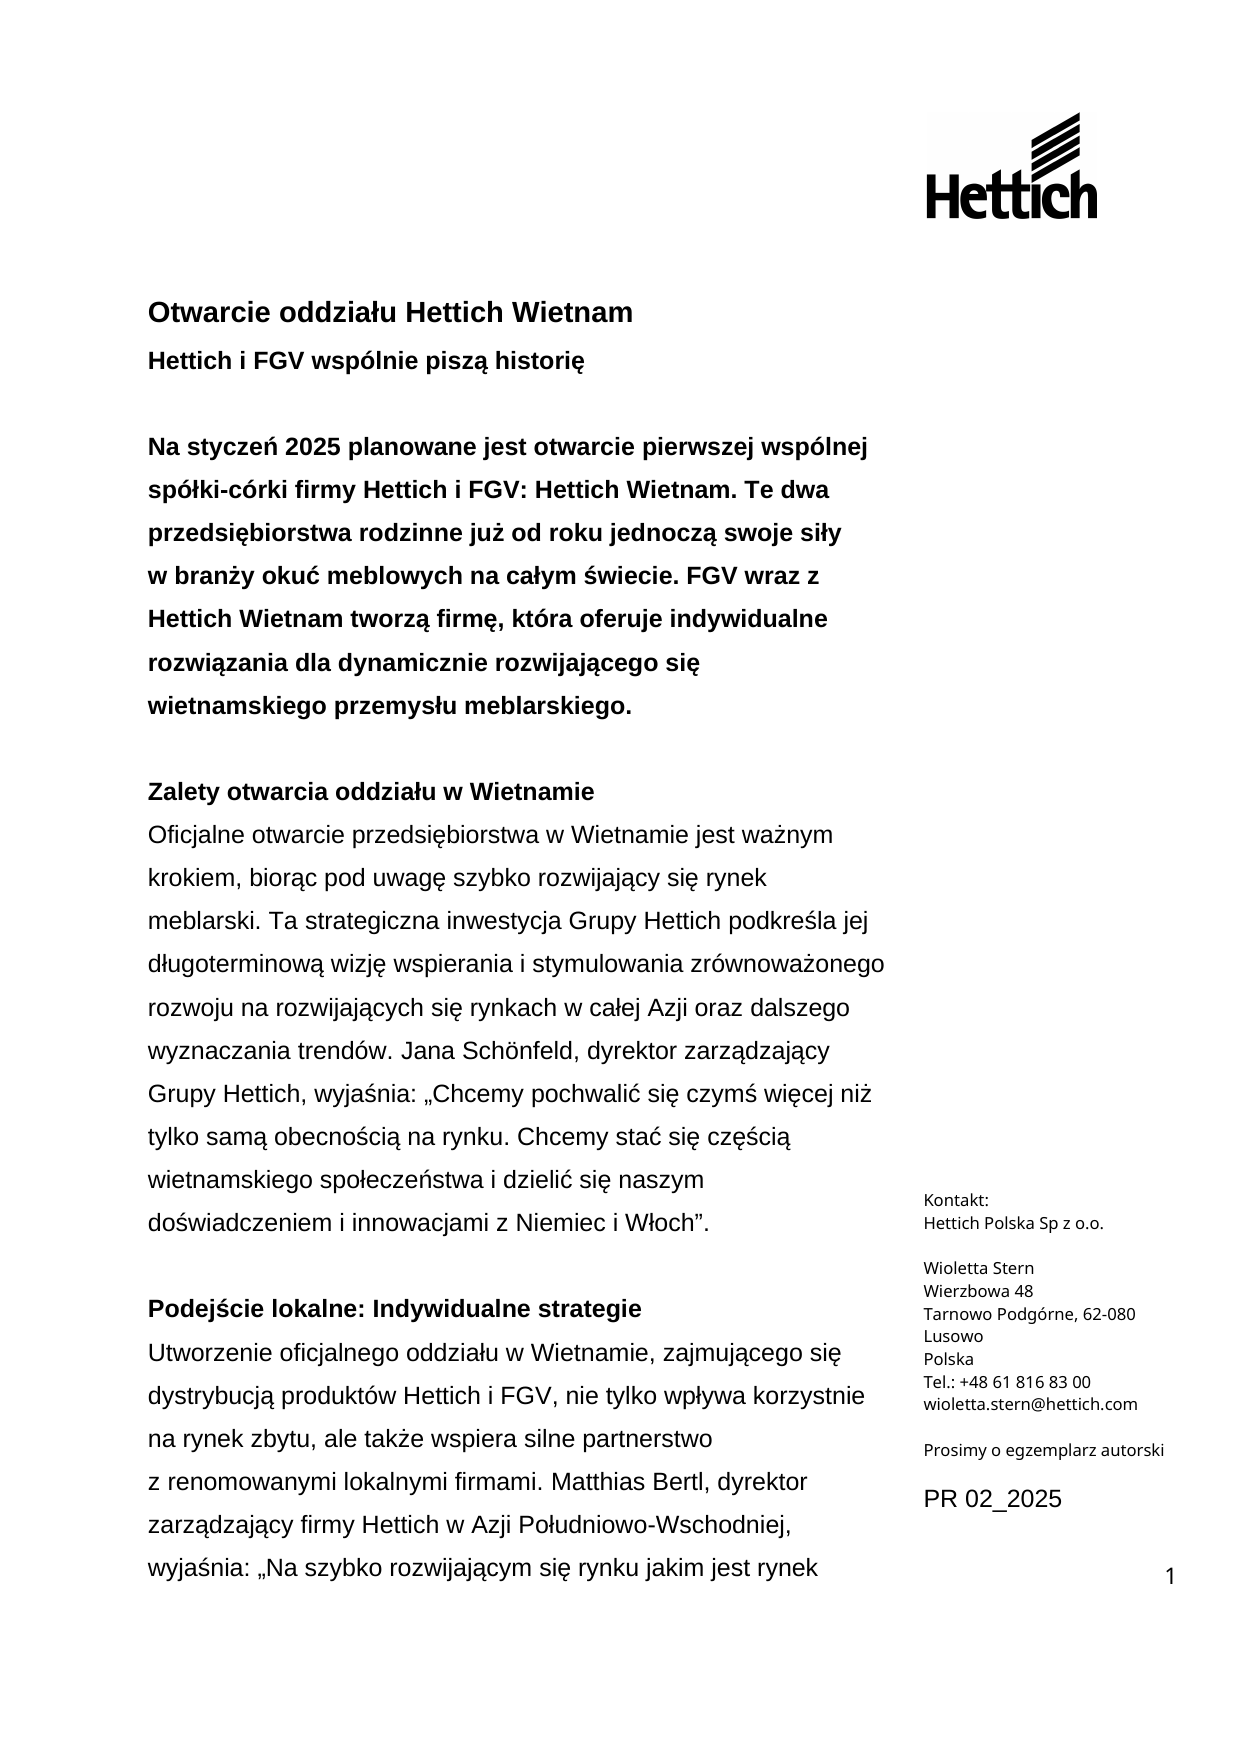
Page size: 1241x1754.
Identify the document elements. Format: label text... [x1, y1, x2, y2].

text Hettich i FGV wspólnie piszą historię [148, 346, 886, 374]
text Zalety otwarcia oddziału w Wietnamie [148, 777, 886, 806]
text Oficjalne otwarcie przedsiębiorstwa w Wietnamie jest ważnym krokiem, biorąc pod uwagę szybko rozwijający się rynek meblarski. Ta strategiczna inwestycja Grupy Hettich podkreśla jej długoterminową wizję wspierania i stymulowania zrównoważonego rozwoju na rozwijających się rynkach w całej Azji oraz dalszego wyznaczania trendów. Jana Schönfeld, dyrektor zarządzający Grupy Hettich, wyjaśnia: „Chcemy pochwalić się czymś więcej niż tylko samą obecnością na rynku. Chcemy stać się częścią wietnamskiego społeczeństwa i dzielić się naszym doświadczeniem i innowacjami z Niemiec i Włoch”. [148, 820, 886, 1237]
text Na styczeń 2025 planowane jest otwarcie pierwszej wspólnej spółki-córki firmy Hettich i FGV: Hettich Wietnam. Te dwa przedsiębiorstwa rodzinne już od roku jednoczą swoje siły w branży okuć meblowych na całym świecie. FGV wraz z Hettich Wietnam tworzą firmę, która oferuje indywidualne rozwiązania dla dynamicznie rozwijającego się wietnamskiego przemysłu meblarskiego. [148, 432, 886, 719]
picture [926, 112, 1097, 219]
text Otwarcie oddziału Hettich Wietnam [148, 295, 886, 329]
text Podejście lokalne: Indywidualne strategie [148, 1294, 886, 1323]
